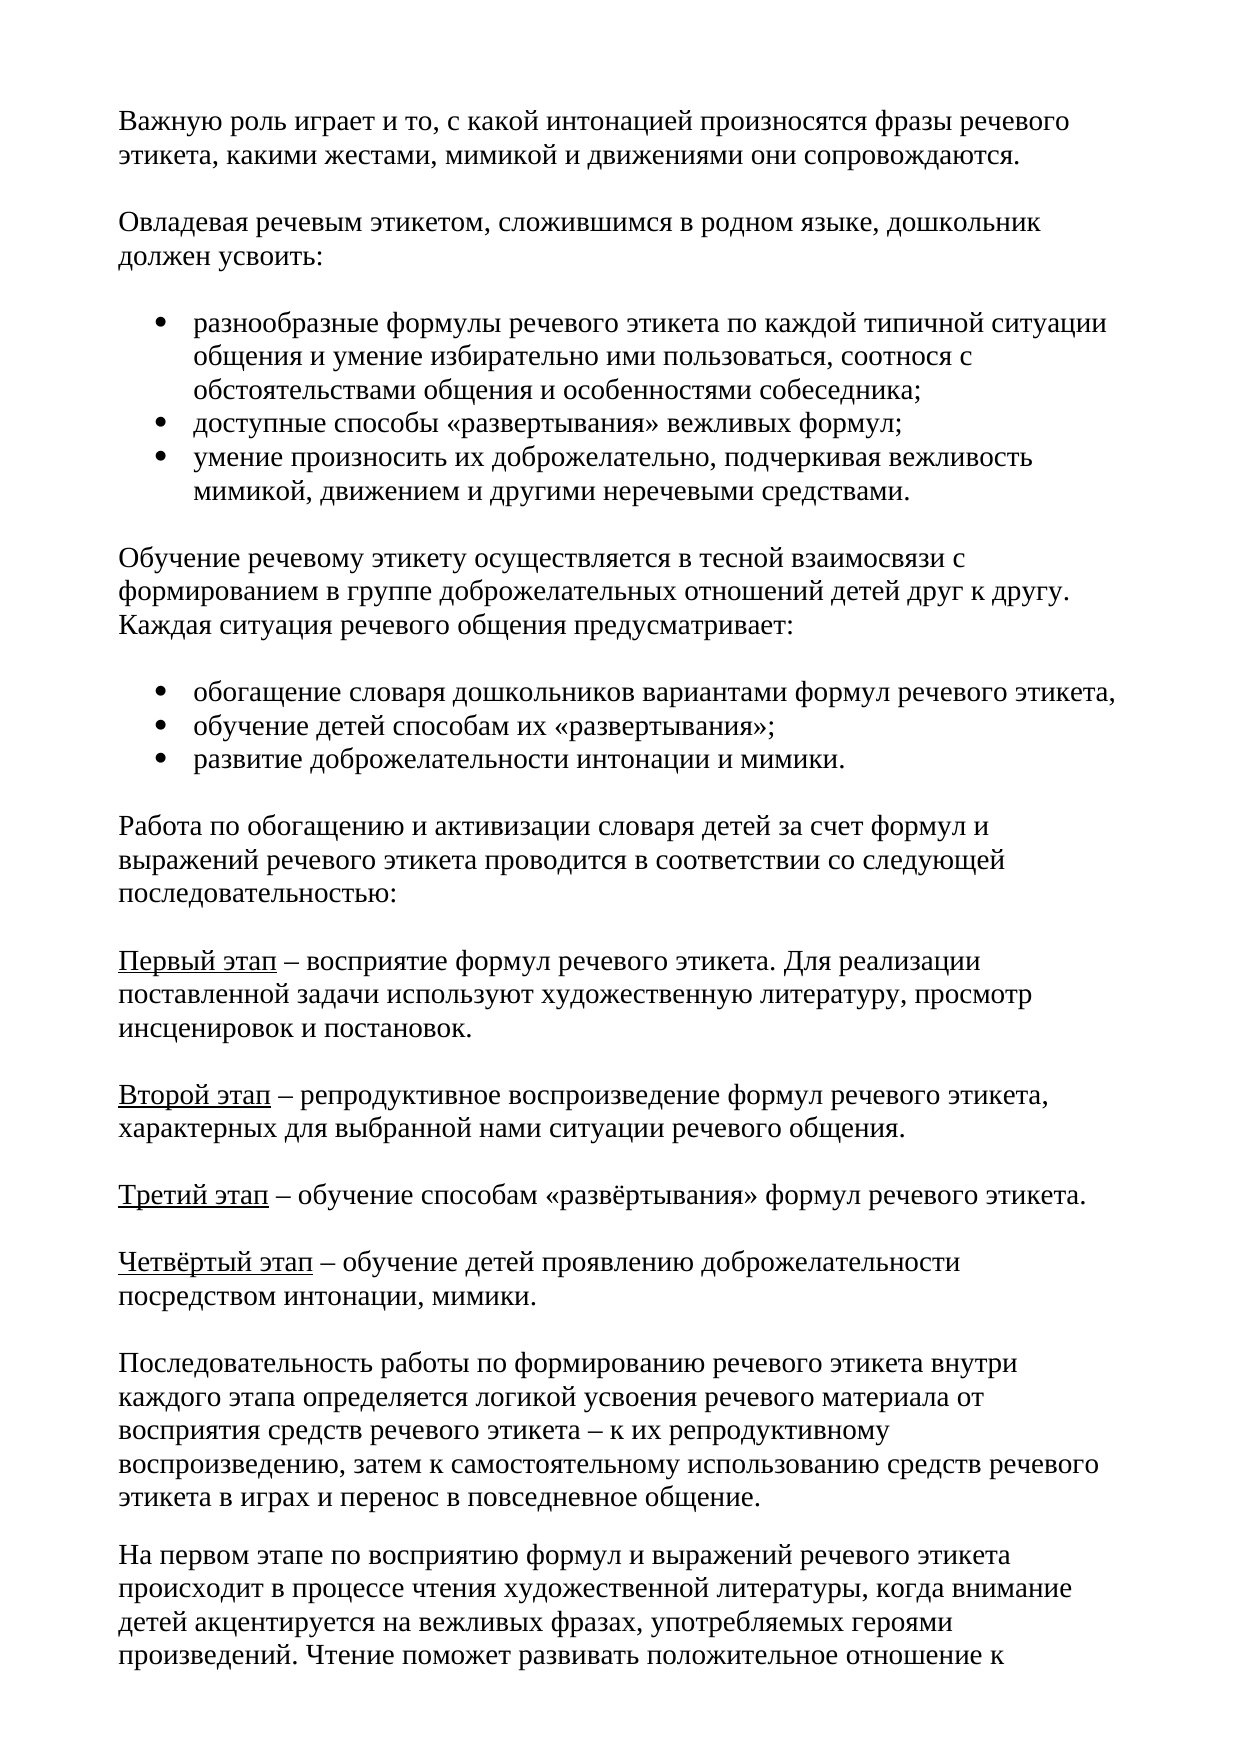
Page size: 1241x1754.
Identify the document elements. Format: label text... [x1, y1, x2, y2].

list обучение детей способам их «развертывания»; [156, 708, 1122, 741]
text Последовательность работы по формированию речевого этикета внутри каждого этапа определяется логикой усвоения речевого материала от восприятия средств речевого этикета – к их репродуктивному воспроизведению, затем к самостоятельному использованию средств речевого этикета в играх и перенос в повседневное общение. [118, 1345, 1122, 1513]
text Третий этап – обучение способам «развёртывания» формул речевого этикета. [118, 1177, 1122, 1211]
list развитие доброжелательности интонации и мимики. [156, 741, 1122, 775]
list обогащение словаря дошкольников вариантами формул речевого этикета, [156, 674, 1122, 708]
text Обучение речевому этикету осуществляется в тесной взаимосвязи с формированием в группе доброжелательных отношений детей друг к другу. [118, 540, 1122, 607]
list умение произносить их доброжелательно, подчеркивая вежливость мимикой, движением и другими неречевыми средствами. [156, 439, 1122, 506]
text Важную роль играет и то, с какой интонацией произносятся фразы речевого этикета, какими жестами, мимикой и движениями они сопровождаются. [118, 103, 1122, 171]
text Овладевая речевым этикетом, сложившимся в родном языке, дошкольник должен усвоить: [118, 204, 1122, 271]
text Первый этап – восприятие формул речевого этикета. Для реализации поставленной задачи используют художественную литературу, просмотр инсценировок и постановок. [118, 943, 1122, 1043]
text Второй этап – репродуктивное воспроизведение формул речевого этикета, характерных для выбранной нами ситуации речевого общения. [118, 1077, 1122, 1144]
text Четвёртый этап – обучение детей проявлению доброжелательности посредством интонации, мимики. [118, 1244, 1122, 1312]
list доступные способы «развертывания» вежливых формул; [156, 405, 1122, 439]
text Каждая ситуация речевого общения предусматривает: [118, 607, 1122, 640]
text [118, 1537, 1122, 1671]
list разнообразные формулы речевого этикета по каждой типичной ситуации общения и умение избирательно ими пользоваться, соотнося с обстоятельствами общения и особенностями собеседника; [156, 305, 1122, 405]
text Работа по обогащению и активизации словаря детей за счет формул и выражений речевого этикета проводится в соответствии со следующей последовательностью: [118, 808, 1122, 909]
